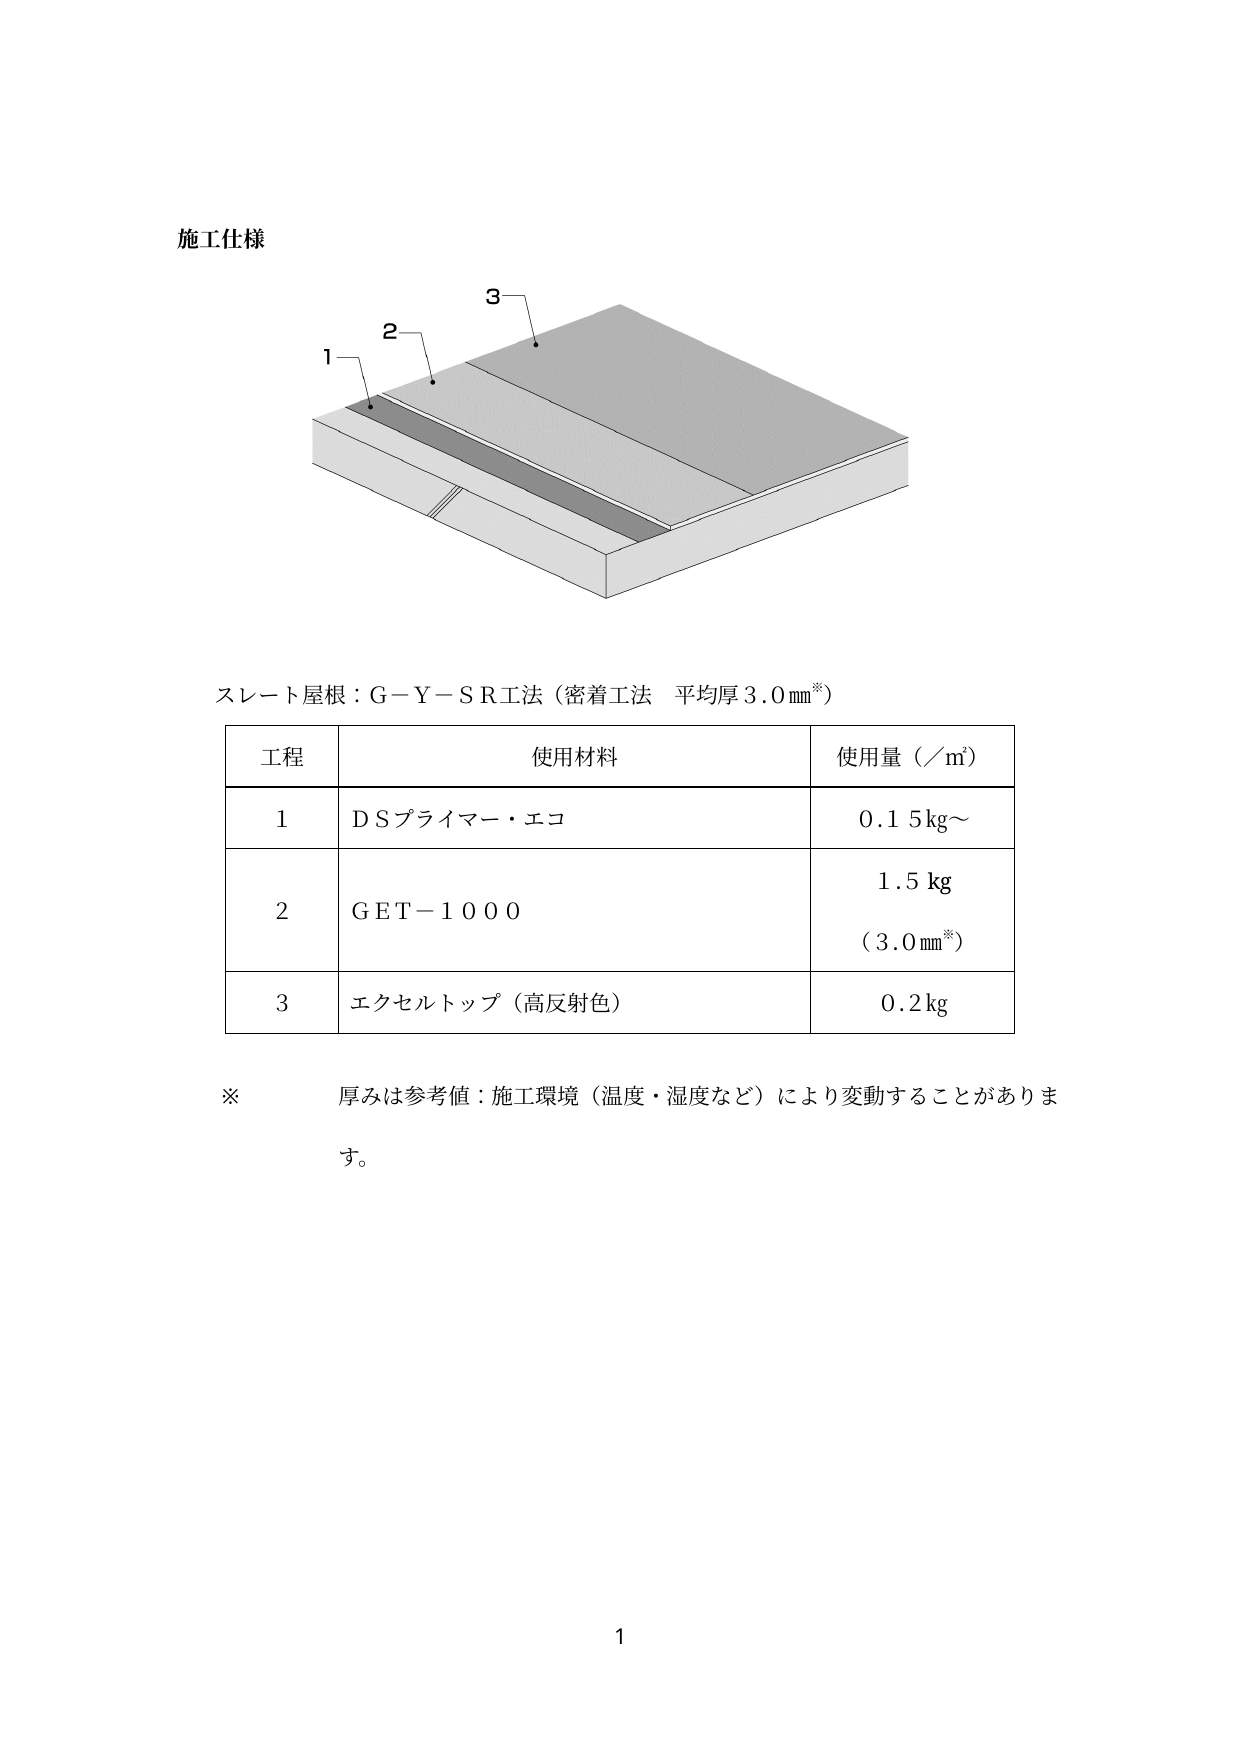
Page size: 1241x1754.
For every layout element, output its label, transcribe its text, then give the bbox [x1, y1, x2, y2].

table_cell ＧＥＴ－１０００ [339, 849, 810, 971]
table_cell ０.１５㎏～ [811, 788, 1014, 848]
table_cell ０.２㎏ [811, 972, 1014, 1033]
table_cell ３ [226, 972, 338, 1033]
table_header 使用材料 [339, 726, 810, 786]
picture [300, 284, 934, 608]
text 施工仕様 [177, 207, 1063, 268]
text スレート屋根：Ｇ－Ｙ－ＳＲ工法（密着工法 平均厚３.０㎜※） [214, 664, 1063, 724]
table_header 使用量（／㎡） [811, 726, 1014, 786]
table_cell エクセルトップ（高反射色） [339, 972, 810, 1033]
table_cell １ [226, 788, 338, 848]
table_cell １.５kg （３.０㎜※） [811, 849, 1014, 971]
table_header 工程 [226, 726, 338, 786]
table_cell ＤＳプライマー・エコ [339, 788, 810, 848]
list 厚みは参考値：施工環境（温度・湿度など）により変動することがあります。 使用材料一覧 [221, 1064, 1063, 1186]
table_cell ２ [226, 849, 338, 971]
